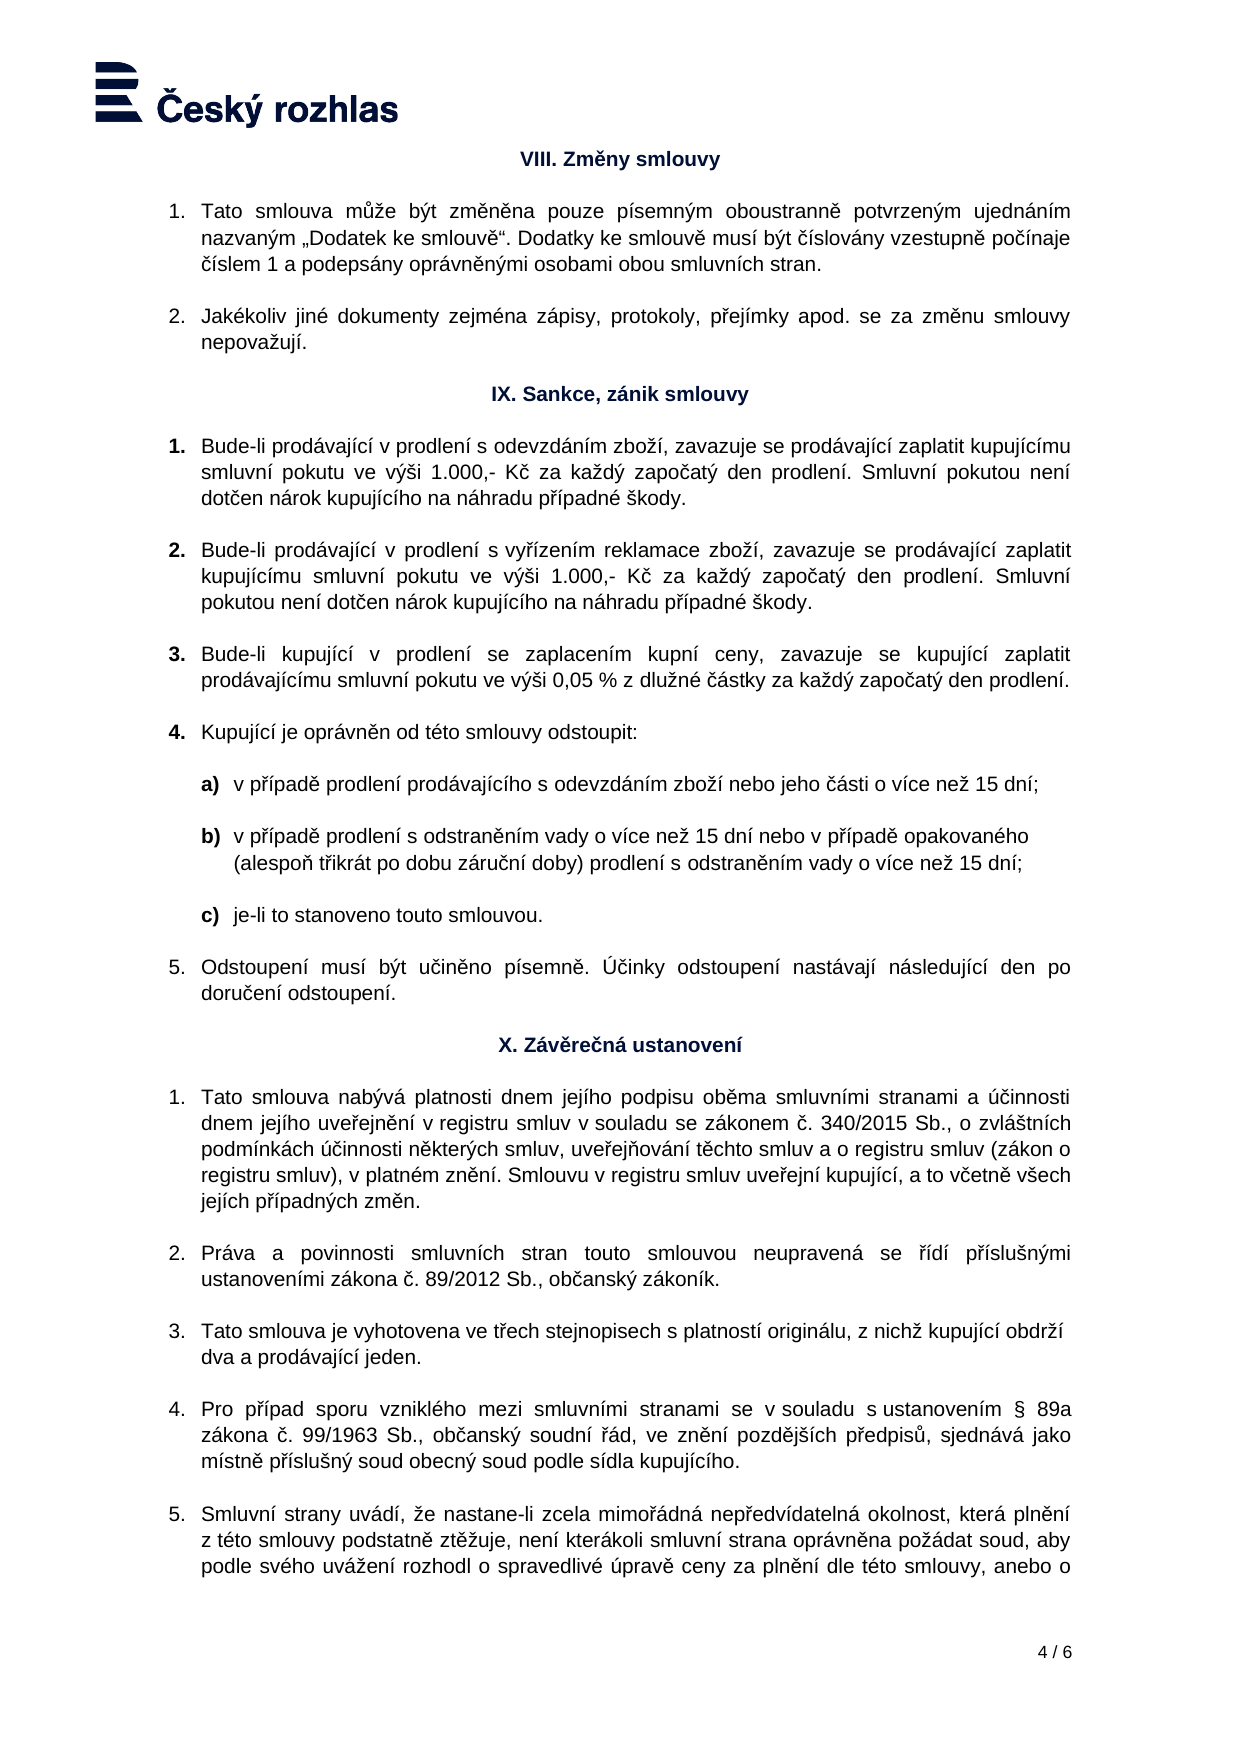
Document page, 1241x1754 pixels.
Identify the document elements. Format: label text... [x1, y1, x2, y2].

list Tato smlouva je vyhotovena ve třech stejnopisech s platností originálu, z nichž kupující obdrží dva a prodávající jeden. [168, 1318, 1072, 1370]
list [168, 1500, 1072, 1578]
list Jakékoliv jiné dokumenty zejména zápisy, protokoly, přejímky apod. se za změnu smlouvy nepovažují. [168, 302, 1072, 354]
list Práva a povinnosti smluvních stran touto smlouvou neupravená se řídí příslušnými ustanoveními zákona č. 89/2012 Sb., občanský zákoník. [168, 1240, 1072, 1292]
list Tato smlouva nabývá platnosti dnem jejího podpisu oběma smluvními stranami a účinnosti dnem jejího uveřejnění v registru smluv v souladu se zákonem č. 340/2015 Sb., o zvláštních podmínkách účinnosti některých smluv, uveřejňování těchto smluv a o registru smluv (zákon o registru smluv), v platném znění. Smlouvu v registru smluv uveřejní kupující, a to včetně všech jejích případných změn. [168, 1083, 1072, 1214]
subtitle Sankce, zánik smlouvy [168, 380, 1072, 406]
subtitle Závěrečná ustanovení [168, 1031, 1072, 1057]
list Bude-li kupující v prodlení se zaplacením kupní ceny, zavazuje se kupující zaplatit prodávajícímu smluvní pokutu ve výši 0,05 % z dlužné částky za každý započatý den prodlení. [168, 641, 1072, 693]
list Bude-li prodávající v prodlení s vyřízením reklamace zboží, zavazuje se prodávající zaplatit kupujícímu smluvní pokutu ve výši 1.000,- Kč za každý započatý den prodlení. Smluvní pokutou není dotčen nárok kupujícího na náhradu případné škody. [168, 537, 1072, 615]
list Pro případ sporu vzniklého mezi smluvními stranami se v souladu s ustanovením § 89a zákona č. 99/1963 Sb., občanský soudní řád, ve znění pozdějších předpisů, sjednává jako místně příslušný soud obecný soud podle sídla kupujícího. [168, 1396, 1072, 1474]
list Bude-li prodávající v prodlení s odevzdáním zboží, zavazuje se prodávající zaplatit kupujícímu smluvní pokutu ve výši 1.000,- Kč za každý započatý den prodlení. Smluvní pokutou není dotčen nárok kupujícího na náhradu případné škody. [168, 432, 1072, 511]
list Odstoupení musí být učiněno písemně. Účinky odstoupení nastávají následující den po doručení odstoupení. [168, 953, 1072, 1005]
list Kupující je oprávněn od této smlouvy odstoupit: [168, 719, 1072, 745]
list je-li to stanoveno touto smlouvou. [201, 901, 1072, 927]
picture [95, 62, 398, 128]
subtitle Změny smlouvy [168, 146, 1072, 172]
list v případě prodlení prodávajícího s odevzdáním zboží nebo jeho části o více než 15 dní; [201, 771, 1072, 797]
list v případě prodlení s odstraněním vady o více než 15 dní nebo v případě opakovaného (alespoň třikrát po dobu záruční doby) prodlení s odstraněním vady o více než 15 dní; [201, 823, 1072, 875]
list Tato smlouva může být změněna pouze písemným oboustranně potvrzeným ujednáním nazvaným „Dodatek ke smlouvě“. Dodatky ke smlouvě musí být číslovány vzestupně počínaje číslem 1 a podepsány oprávněnými osobami obou smluvních stran. [168, 198, 1072, 276]
